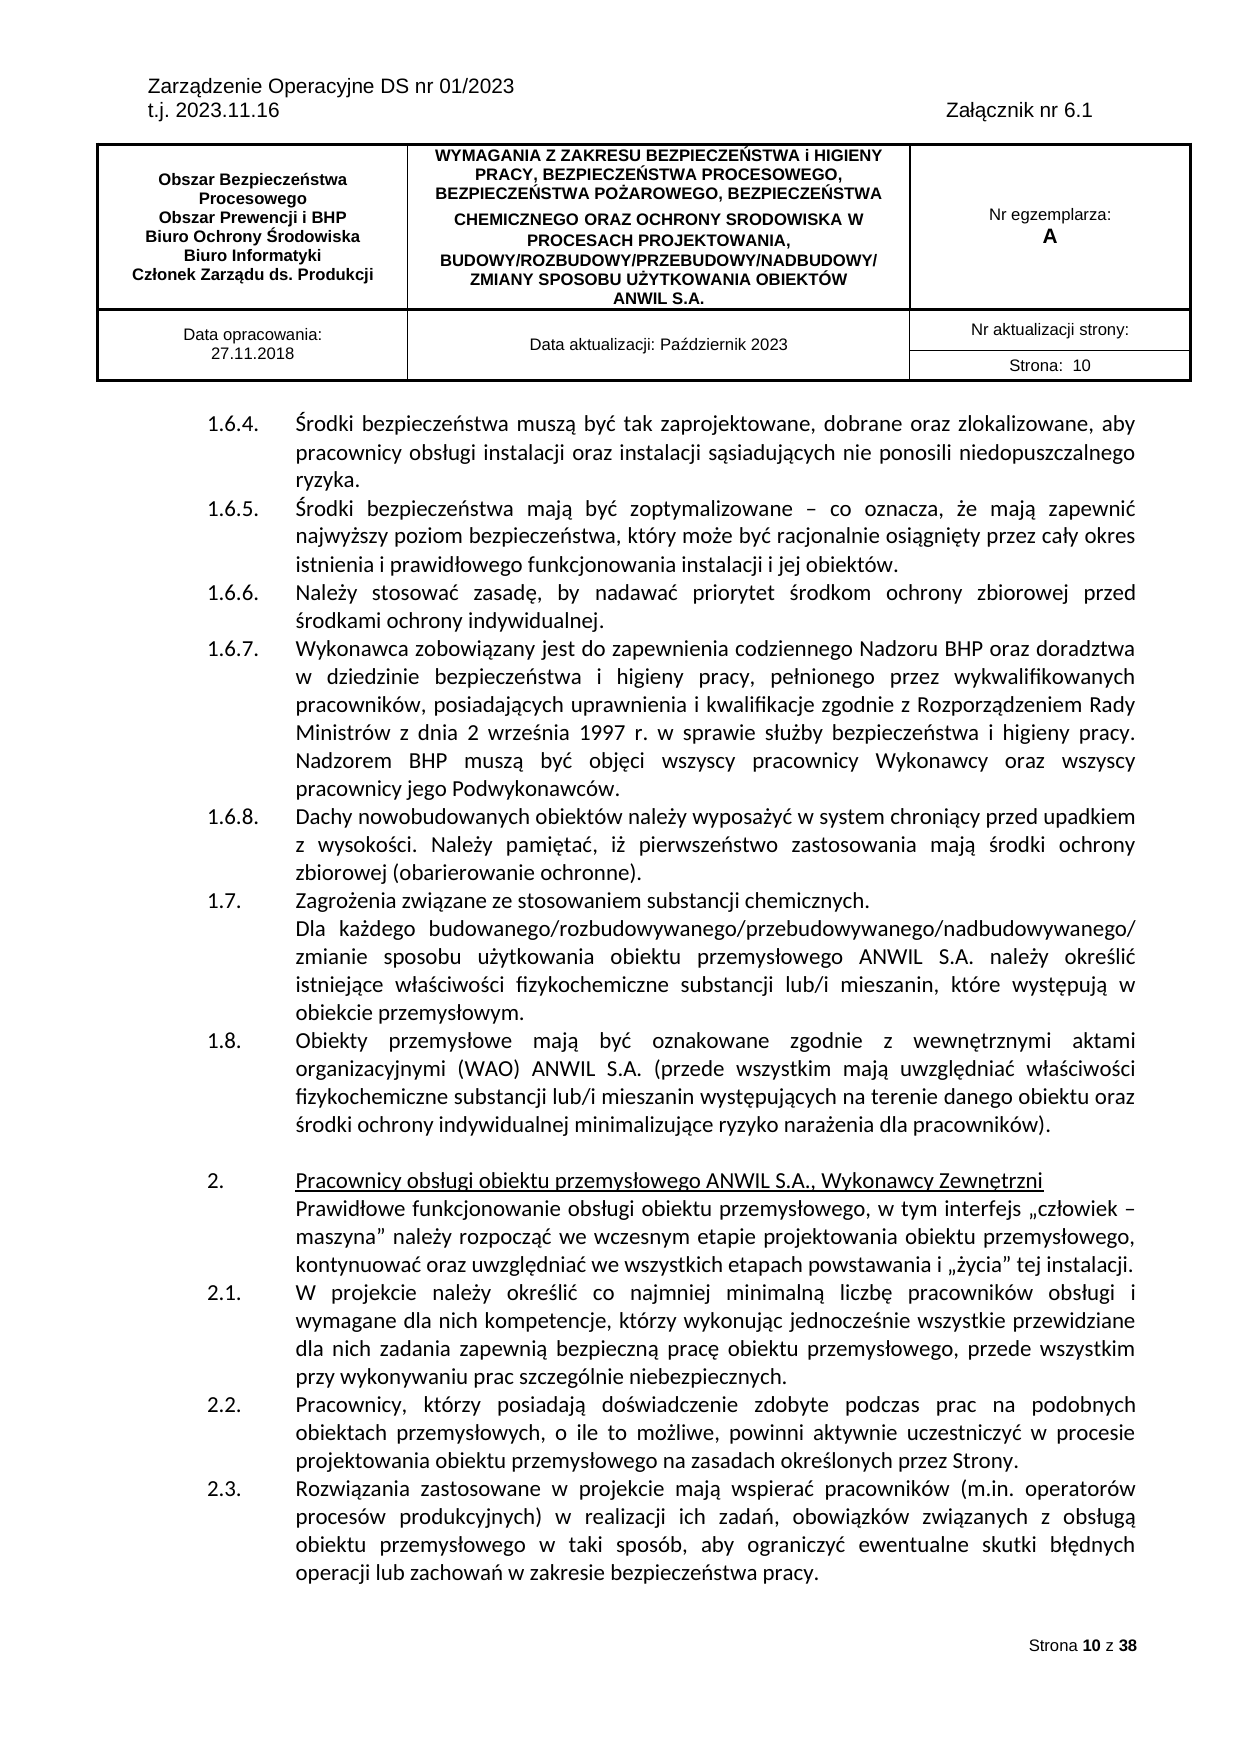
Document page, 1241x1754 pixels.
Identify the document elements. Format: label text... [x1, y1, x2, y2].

list Dachy nowobudowanych obiektów należy wyposażyć w system chroniący przed upadkiem z wysokości. Należy pamiętać, iż pierwszeństwo zastosowania mają środki ochrony zbiorowej (obarierowanie ochronne). [207, 802, 1137, 886]
list Należy stosować zasadę, by nadawać priorytet środkom ochrony zbiorowej przed środkami ochrony indywidualnej. [207, 578, 1137, 634]
list Środki bezpieczeństwa mają być zoptymalizowane – co oznacza, że mają zapewnić najwyższy poziom bezpieczeństwa, który może być racjonalnie osiągnięty przez cały okres istnienia i prawidłowego funkcjonowania instalacji i jej obiektów. [207, 494, 1137, 578]
text Prawidłowe funkcjonowanie obsługi obiektu przemysłowego, w tym interfejs „człowiek – maszyna” należy rozpocząć we wczesnym etapie projektowania obiektu przemysłowego, kontynuować oraz uwzględniać we wszystkich etapach powstawania i „życia” tej instalacji. [295, 1194, 1137, 1278]
list Pracownicy, którzy posiadają doświadczenie zdobyte podczas prac na podobnych obiektach przemysłowych, o ile to możliwe, powinni aktywnie uczestniczyć w procesie projektowania obiektu przemysłowego na zasadach określonych przez Strony. [207, 1390, 1137, 1474]
list Zagrożenia związane ze stosowaniem substancji chemicznych. [207, 886, 1137, 914]
list Pracownicy obsługi obiektu przemysłowego ANWIL S.A., Wykonawcy Zewnętrzni [207, 1166, 1137, 1194]
text Dla każdego budowanego/rozbudowywanego/przebudowywanego/nadbudowywanego/ zmianie sposobu użytkowania obiektu przemysłowego ANWIL S.A. należy określić istniejące właściwości fizykochemiczne substancji lub/i mieszanin, które występują w obiekcie przemysłowym. [295, 914, 1137, 1026]
list Obiekty przemysłowe mają być oznakowane zgodnie z wewnętrznymi aktami organizacyjnymi (WAO) ANWIL S.A. (przede wszystkim mają uwzględniać właściwości fizykochemiczne substancji lub/i mieszanin występujących na terenie danego obiektu oraz środki ochrony indywidualnej minimalizujące ryzyko narażenia dla pracowników). [207, 1026, 1137, 1138]
list Rozwiązania zastosowane w projekcie mają wspierać pracowników (m.in. operatorów procesów produkcyjnych) w realizacji ich zadań, obowiązków związanych z obsługą obiektu przemysłowego w taki sposób, aby ograniczyć ewentualne skutki błędnych operacji lub zachowań w zakresie bezpieczeństwa pracy. [207, 1474, 1137, 1586]
list W projekcie należy określić co najmniej minimalną liczbę pracowników obsługi i wymagane dla nich kompetencje, którzy wykonując jednocześnie wszystkie przewidziane dla nich zadania zapewnią bezpieczną pracę obiektu przemysłowego, przede wszystkim przy wykonywaniu prac szczególnie niebezpiecznych. [207, 1278, 1137, 1390]
list Wykonawca zobowiązany jest do zapewnienia codziennego Nadzoru BHP oraz doradztwa w dziedzinie bezpieczeństwa i higieny pracy, pełnionego przez wykwalifikowanych pracowników, posiadających uprawnienia i kwalifikacje zgodnie z Rozporządzeniem Rady Ministrów z dnia 2 września 1997 r. w sprawie służby bezpieczeństwa i higieny pracy. Nadzorem BHP muszą być objęci wszyscy pracownicy Wykonawcy oraz wszyscy pracownicy jego Podwykonawców. [207, 634, 1137, 802]
list Środki bezpieczeństwa muszą być tak zaprojektowane, dobrane oraz zlokalizowane, aby pracownicy obsługi instalacji oraz instalacji sąsiadujących nie ponosili niedopuszczalnego ryzyka. [207, 409, 1137, 494]
